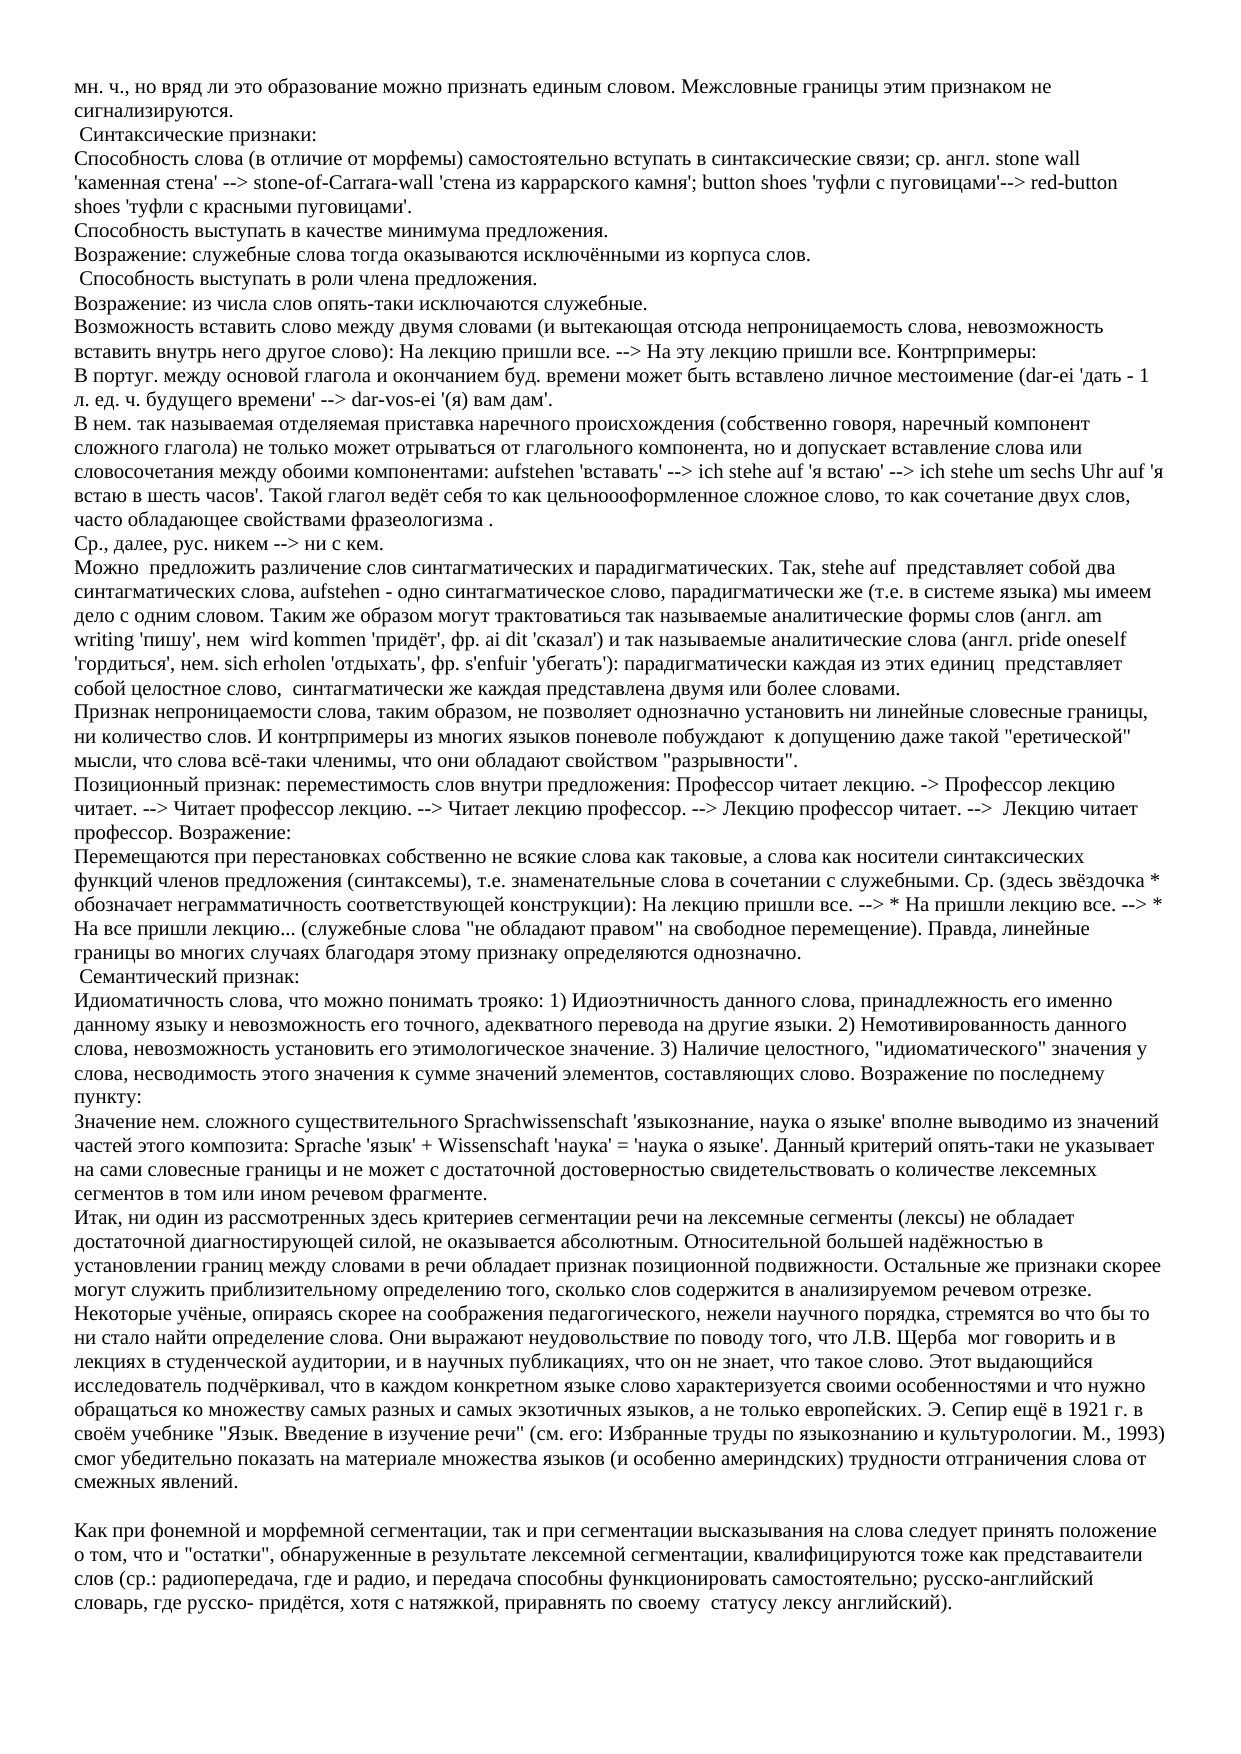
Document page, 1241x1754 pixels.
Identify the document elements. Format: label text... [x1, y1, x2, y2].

text Возражение: из числа слов опять-таки исключаются служебные. [74, 290, 1167, 314]
text Можно предложить различение слов синтагматических и парадигматических. Так, stehe auf представляет собой два синтагматических слова, aufstehen - одно синтагматическое слово, парадигматически же (т.е. в системе языка) мы имеем дело с одним словом. Таким же образом могут трактоватиься так называемые аналитические формы слов (англ. am writing 'пишу', нем wird kommen 'придёт', фр. ai dit 'сказал') и так называемые аналитические слова (англ. pride oneself 'гордиться', нем. sich erholen 'отдыхать', фр. s'enfuir 'убегать'): парадигматически каждая из этих единиц представляет собой целостное слово, синтагматически же каждая представлена двумя или более словами. [74, 555, 1167, 699]
text Как при фонемной и морфемной сегментации, так и при сегментации высказывания на слова следует принять положение о том, что и "остатки", обнаруженные в результате лексемной сегментации, квалифицируются тоже как представаители слов (ср.: радиопередача, где и радио, и передача способны функционировать самостоятельно; русско-английский словарь, где русско- придётся, хотя с натяжкой, приравнять по своему статусу лексу английский). [74, 1518, 1167, 1614]
text Возражение: служебные слова тогда оказываются исключёнными из корпуса слов. [74, 242, 1167, 266]
text Возможность вставить слово между двумя словами (и вытекающая отсюда непроницаемость слова, невозможность вставить внутрь него другое слово): На лекцию пришли все. --> На эту лекцию пришли все. Контрпримеры: [74, 314, 1167, 363]
text В нем. так называемая отделяемая приставка наречного происхождения (собственно говоря, наречный компонент сложного глагола) не только может отрываться от глагольного компонента, но и допускает вставление слова или словосочетания между обоими компонентами: aufstehen 'вставать' --> ich stehe auf 'я встаю' --> ich stehe um sechs Uhr auf 'я встаю в шесть часов'. Такой глагол ведёт себя то как цельноооформленное сложное слово, то как сочетание двух слов, часто обладающее свойствами фразеологизма . [74, 411, 1167, 531]
text Ср., далее, рус. никем --> ни с кем. [74, 531, 1167, 555]
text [74, 74, 1167, 122]
text Идиоматичность слова, что можно понимать трояко: 1) Идиоэтничность данного слова, принадлежность его именно данному языку и невозможность его точного, адекватного перевода на другие языки. 2) Немотивированность данного слова, невозможность установить его этимологическое значение. 3) Наличие целостного, "идиоматического" значения у слова, несводимость этого значения к сумме значений элементов, составляющих слово. Возражение по последнему пункту: [74, 988, 1167, 1108]
text Признак непроницаемости слова, таким образом, не позволяет однозначно установить ни линейные словесные границы, ни количество слов. И контрпримеры из многих языков поневоле побуждают к допущению даже такой "еретической" мысли, что слова всё-таки членимы, что они обладают свойством "разрывности". [74, 699, 1167, 772]
text Способность выступать в роли члена предложения. [74, 266, 1167, 290]
text Способность слова (в отличие от морфемы) самостоятельно вступать в синтаксические связи; ср. англ. stone wall 'каменная стена' --> stone-of-Carrara-wall 'стена из каррарского камня'; button shoes 'туфли с пуговицами'--> red-button shoes 'туфли с красными пуговицами'. [74, 146, 1167, 218]
text Некоторые учёные, опираясь скорее на соображения педагогического, нежели научного порядка, стремятся во что бы то ни стало найти определение слова. Они выражают неудовольствие по поводу того, что Л.В. Щерба мог говорить и в лекциях в студенческой аудитории, и в научных публикациях, что он не знает, что такое слово. Этот выдающийся исследователь подчёркивал, что в каждом конкретном языке слово характеризуется своими особенностями и что нужно обращаться ко множеству самых разных и самых экзотичных языков, а не только европейских. Э. Сепир ещё в 1921 г. в своём учебнике "Язык. Введение в изучение речи" (см. его: Избранные труды по языкознанию и культурологии. М., 1993) смог убедительно показать на материале множества языков (и особенно америндских) трудности отграничения слова от смежных явлений. [74, 1301, 1167, 1493]
text Итак, ни один из рассмотренных здесь критериев сегментации речи на лексемные сегменты (лексы) не обладает достаточной диагностирующей силой, не оказывается абсолютным. Относительной большей надёжностью в установлении границ между словами в речи обладает признак позиционной подвижности. Остальные же признаки скорее могут служить приблизительному определению того, сколько слов содержится в анализируемом речевом отрезке. [74, 1205, 1167, 1301]
text Способность выступать в качестве минимума предложения. [74, 218, 1167, 242]
text Семантический признак: [74, 964, 1167, 988]
text Позиционный признак: переместимость слов внутри предложения: Профессор читает лекцию. -> Профессор лекцию читает. --> Читает профессор лекцию. --> Читает лекцию профессор. --> Лекцию профессор читает. --> Лекцию читает профессор. Возражение: [74, 772, 1167, 844]
text В португ. между основой глагола и окончанием буд. времени может быть вставлено личное местоимение (dar-ei 'дать - 1 л. ед. ч. будущего времени' --> dar-vos-ei '(я) вам дам'. [74, 363, 1167, 411]
text Синтаксические признаки: [74, 122, 1167, 146]
text Перемещаются при перестановках собственно не всякие слова как таковые, а слова как носители синтаксических функций членов предложения (синтаксемы), т.е. знаменательные слова в сочетании с служебными. Ср. (здесь звёздочка * обозначает неграмматичность соответствующей конструкции): На лекцию пришли все. --> * На пришли лекцию все. --> * На все пришли лекцию... (служебные слова "не обладают правом" на свободное перемещение). Правда, линейные границы во многих случаях благодаря этому признаку определяются однозначно. [74, 844, 1167, 964]
text Значение нем. сложного существительного Sprachwissenschaft 'языкознание, наука о языке' вполне выводимо из значений частей этого композита: Sprache 'язык' + Wissenschaft 'наука' = 'наука о языке'. Данный критерий опять-таки не указывает на сами словесные границы и не может с достаточной достоверностью свидетельствовать о количестве лексемных сегментов в том или ином речевом фрагменте. [74, 1108, 1167, 1205]
